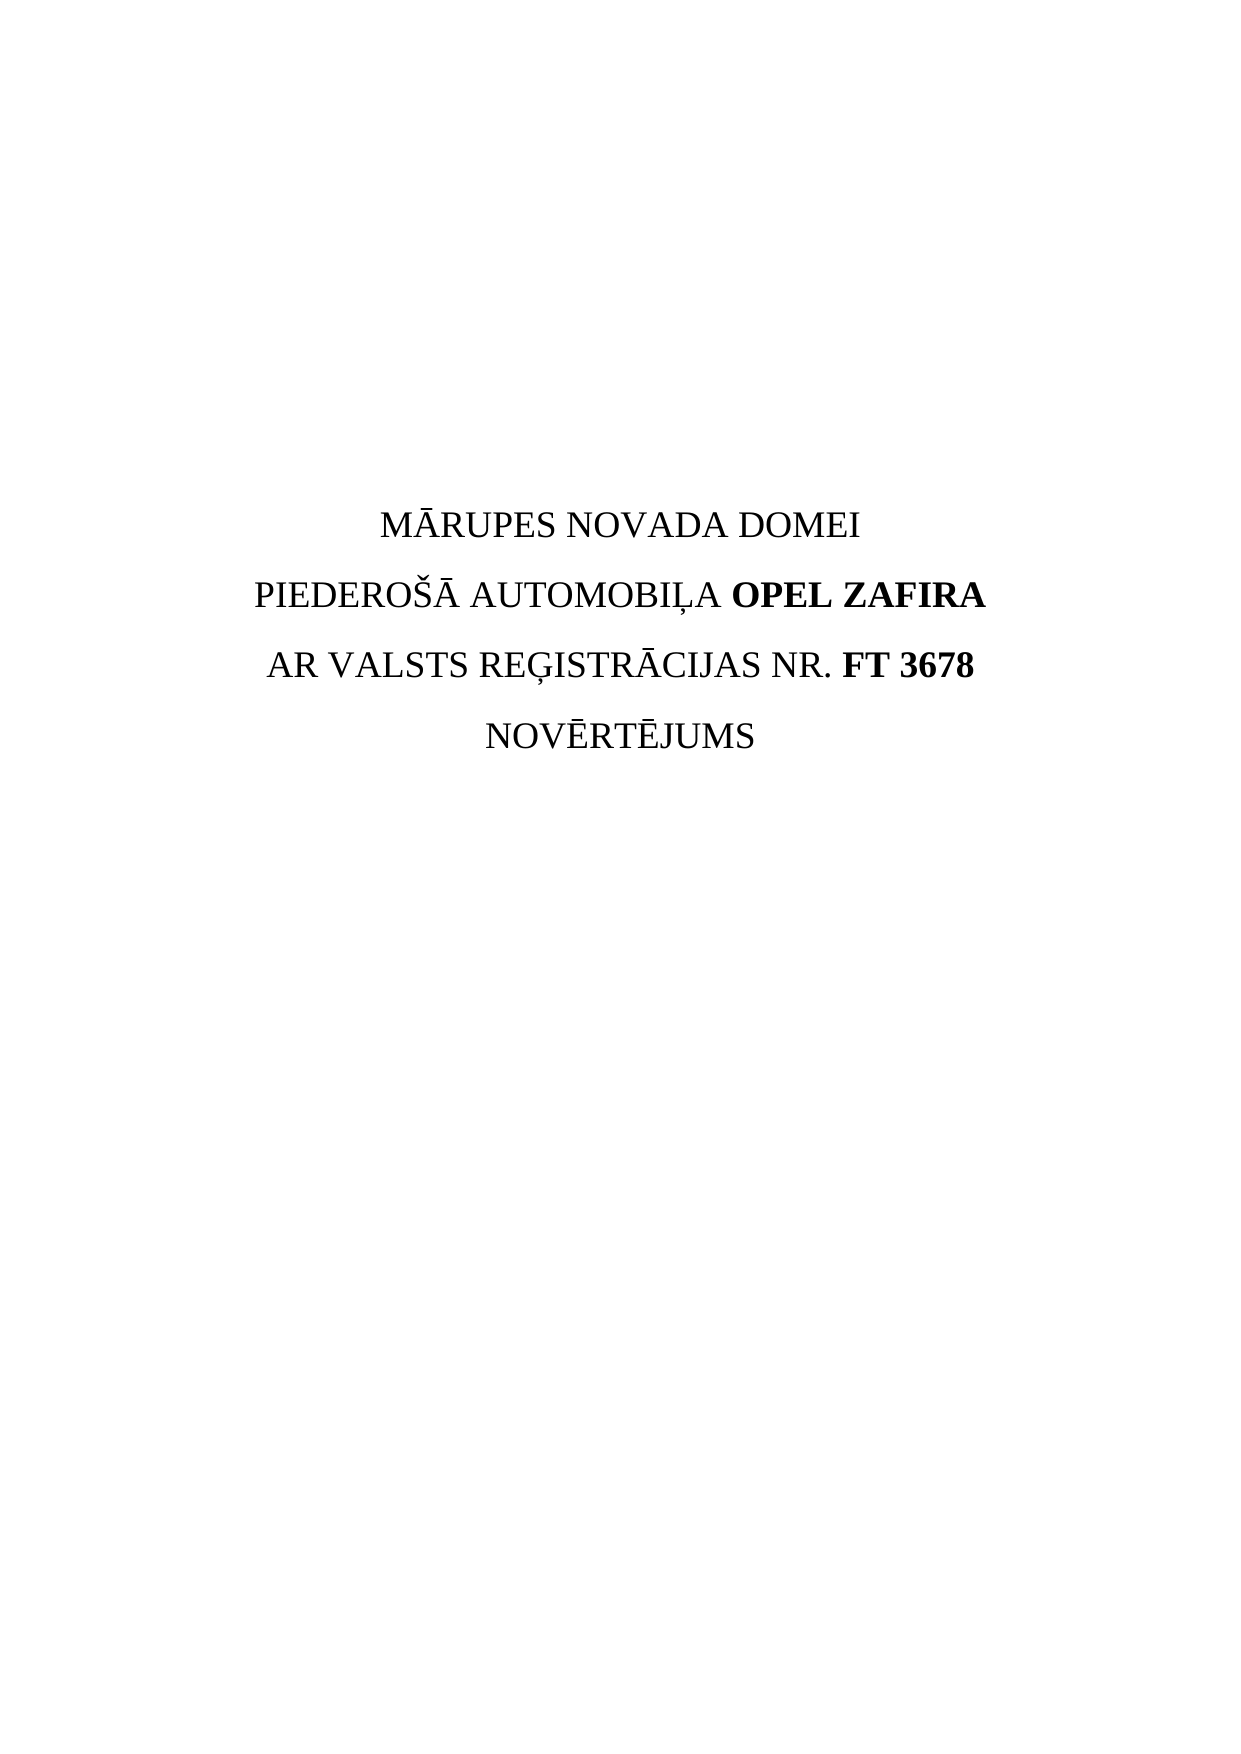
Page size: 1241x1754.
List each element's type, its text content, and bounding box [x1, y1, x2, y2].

text PIEDEROŠĀ AUTOMOBIĻA OPEL ZAFIRA [187, 572, 1053, 616]
text MĀRUPES NOVADA DOMEI [187, 502, 1053, 545]
text NOVĒRTĒJUMS [187, 713, 1053, 756]
text AR VALSTS REĢISTRĀCIJAS NR. FT 3678 [187, 643, 1053, 686]
